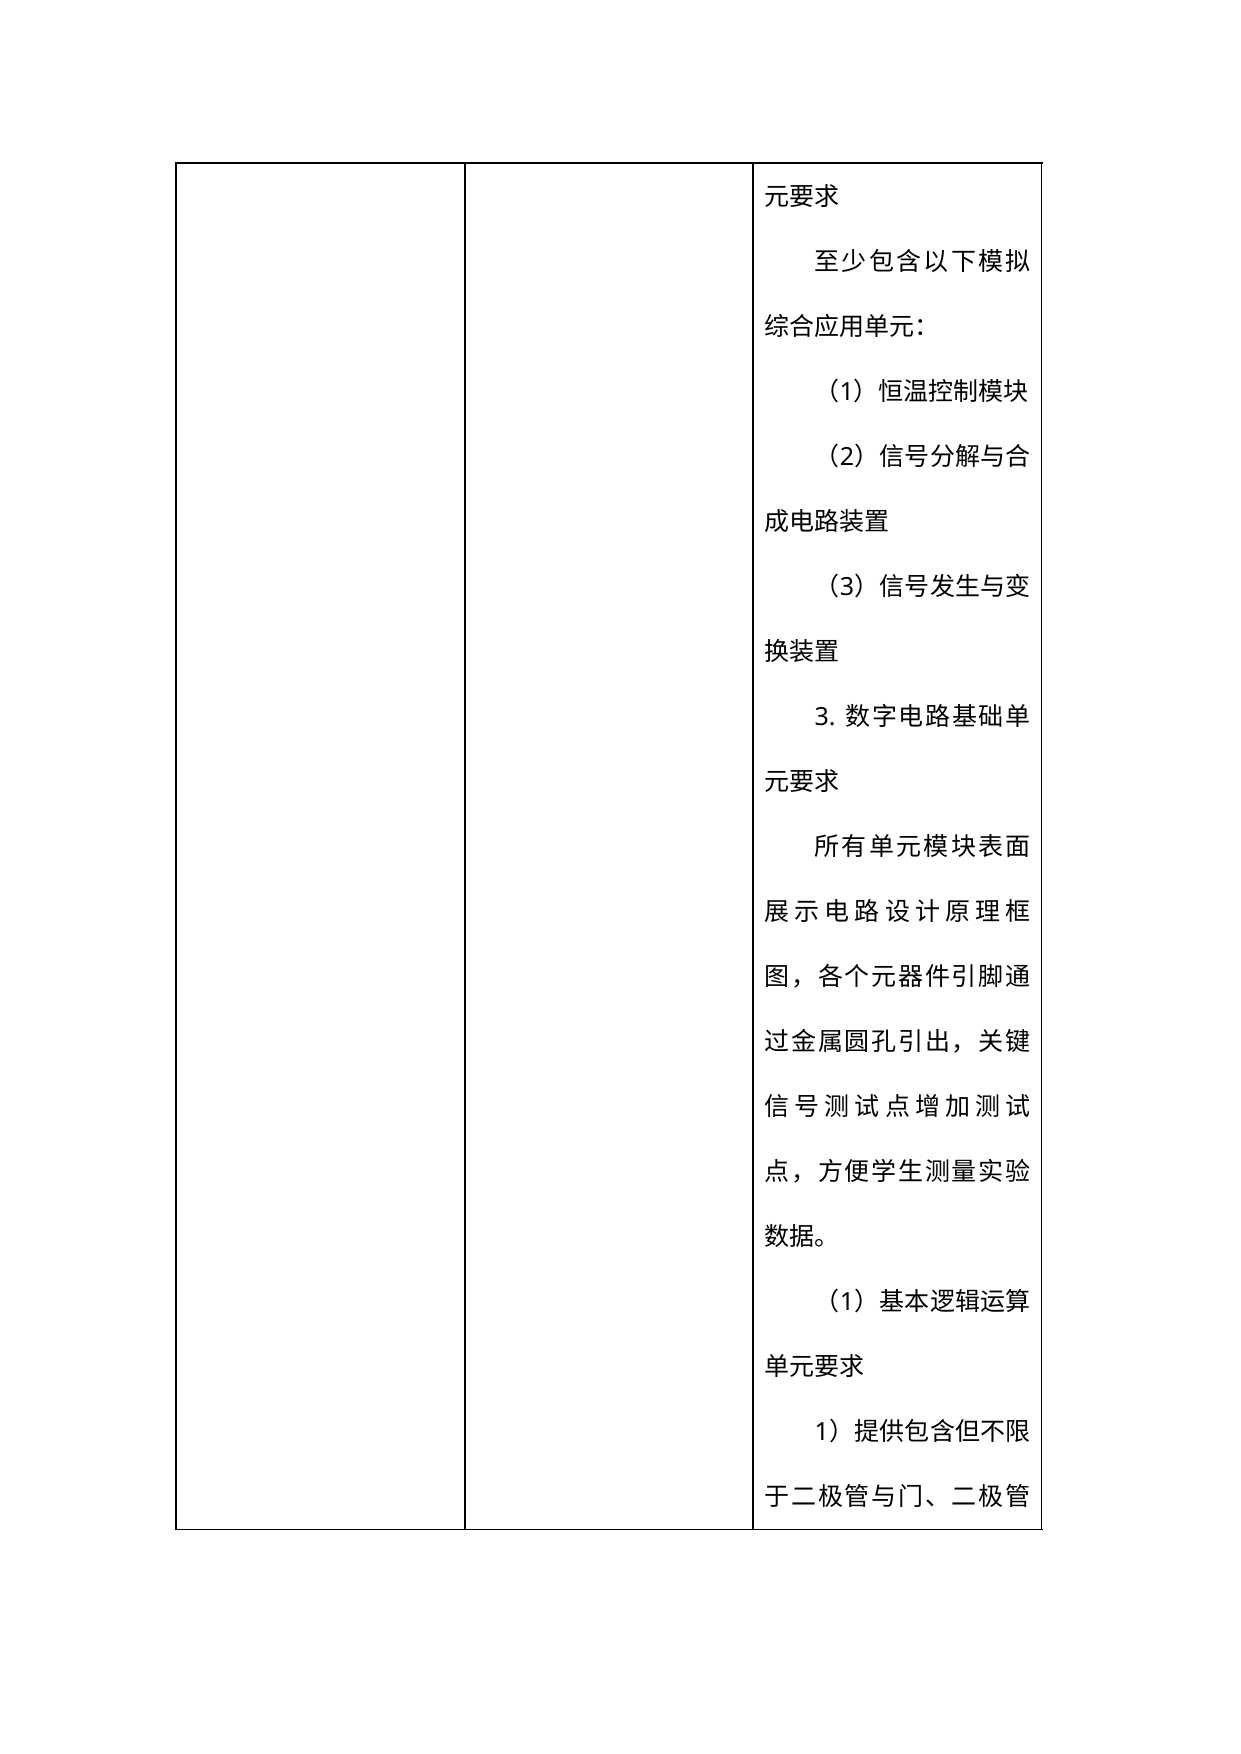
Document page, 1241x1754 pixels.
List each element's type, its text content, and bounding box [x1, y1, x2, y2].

table_cell 2 [466, 164, 752, 1528]
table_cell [754, 164, 1041, 1528]
table_cell [177, 164, 464, 1528]
